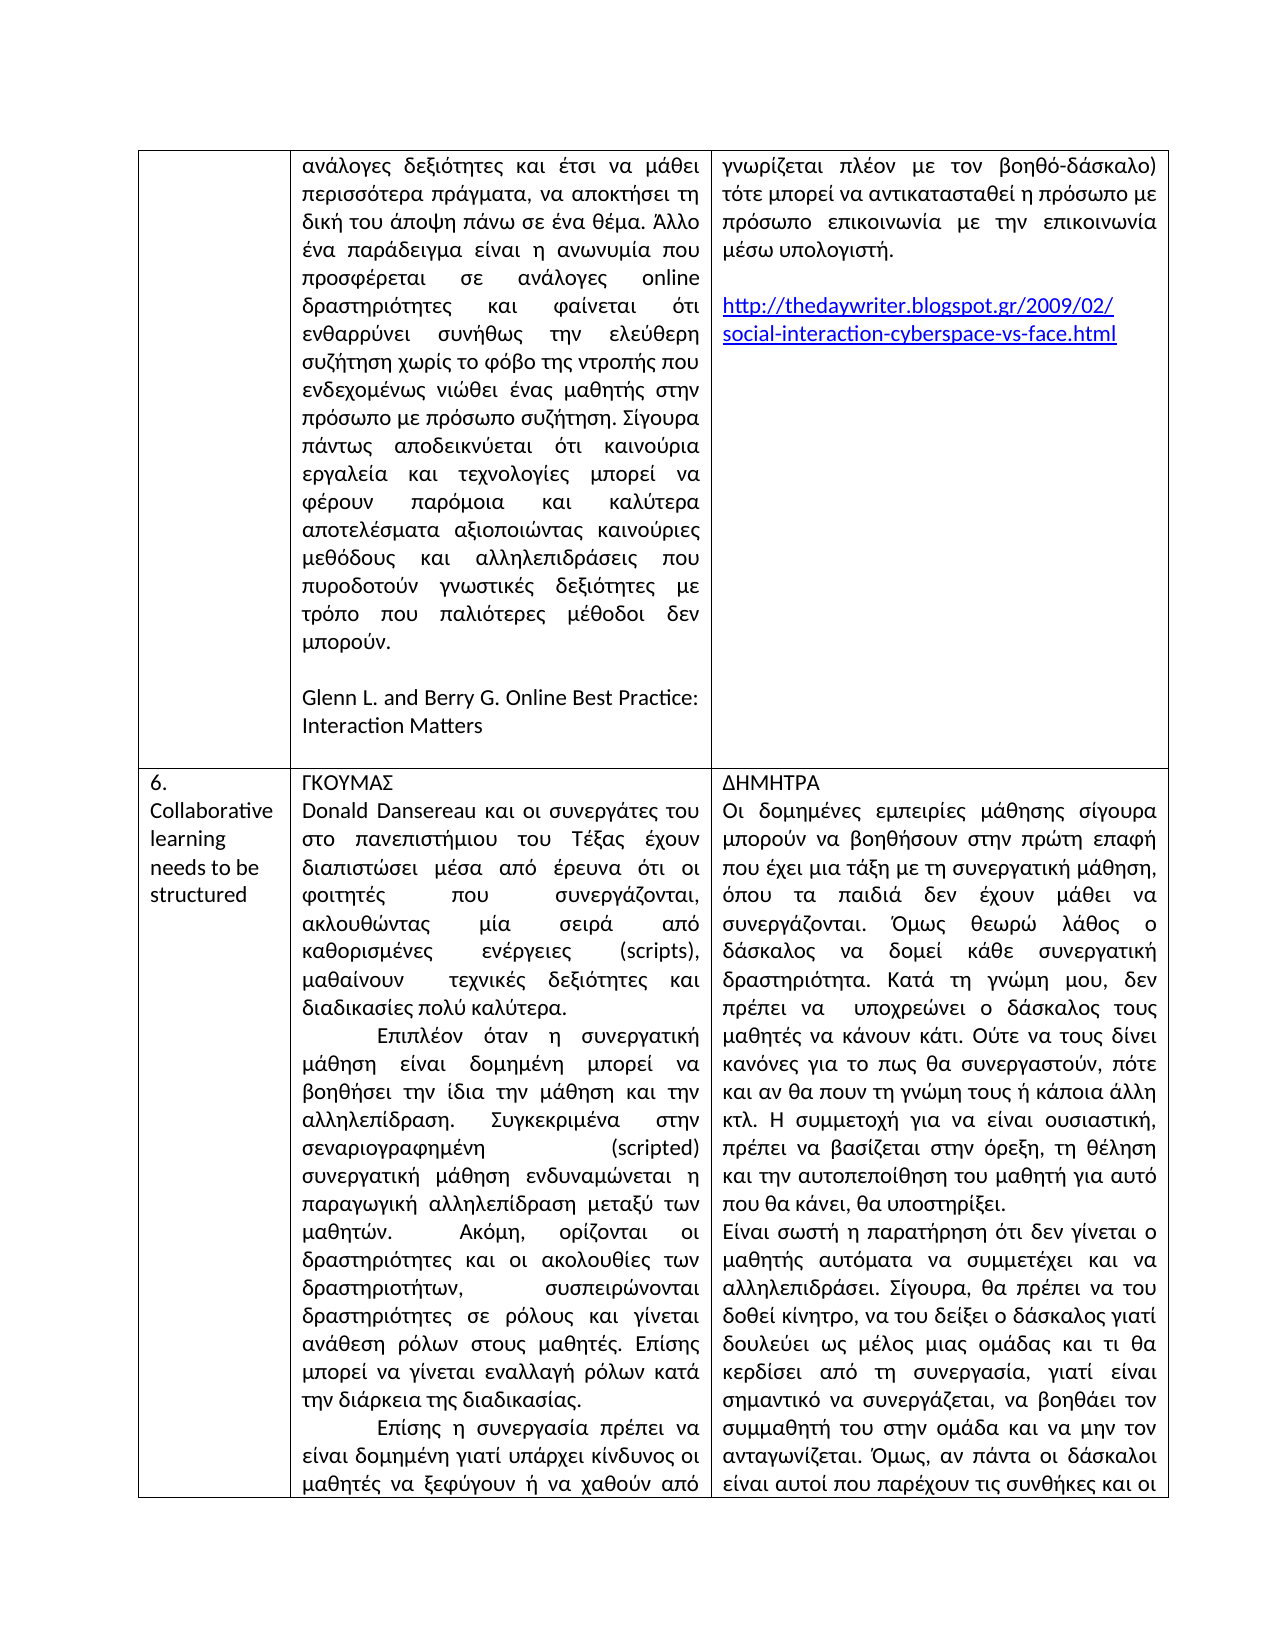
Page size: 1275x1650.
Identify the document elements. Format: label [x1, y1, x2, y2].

table_cell [291, 769, 711, 1497]
table_cell [712, 769, 1168, 1497]
table_cell [139, 151, 290, 767]
table_cell [291, 151, 711, 767]
table_cell [139, 769, 290, 1497]
table_cell [712, 151, 1168, 767]
